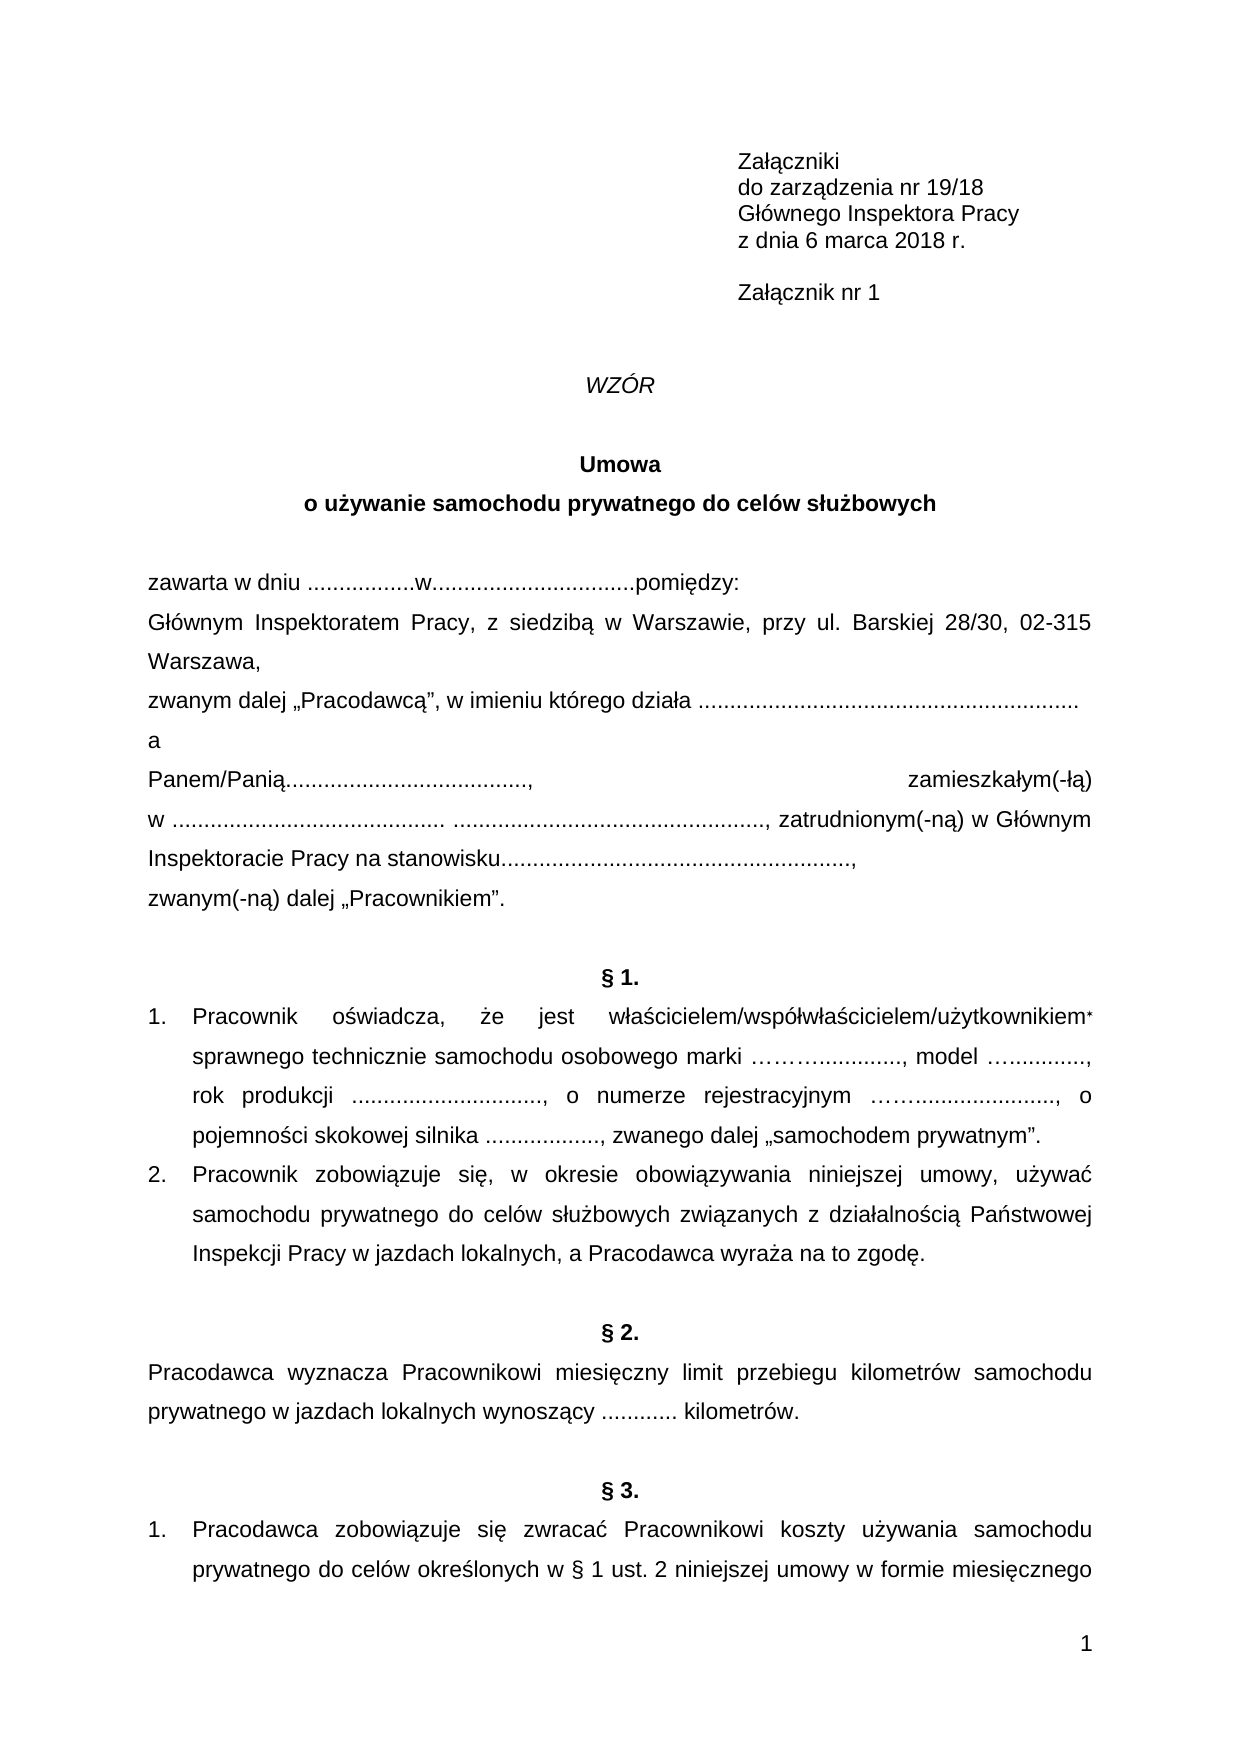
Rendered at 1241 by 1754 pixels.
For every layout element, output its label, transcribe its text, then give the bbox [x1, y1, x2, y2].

text zwanym(-ną) dalej „Pracownikiem”. [148, 885, 1093, 911]
text Głównym Inspektoratem Pracy, z siedzibą w Warszawie, przy ul. Barskiej 28/30, 02-315 Warszawa, [148, 608, 1093, 674]
text Głównego Inspektora Pracy [738, 200, 1093, 227]
text do zarządzenia nr 19/18 [738, 174, 1093, 200]
list Pracownik oświadcza, że jest właścicielem/współwłaścicielem/użytkownikiem sprawnego technicznie samochodu osobowego marki ………............., model …............, rok produkcji .............................., o numerze rejestracyjnym ……......................, o pojemności skokowej silnika .................., zwanego dalej „samochodem prywatnym”. [148, 1003, 1093, 1148]
text z dnia 6 marca 2018 r. [738, 227, 1093, 253]
subtitle Umowa [148, 451, 1093, 477]
text Załączniki [738, 148, 1093, 174]
text zawarta w dniu .................w................................pomiędzy: [148, 569, 1093, 595]
text zwanym dalej „Pracodawcą”, w imieniu którego działa ............................................................ [148, 687, 1093, 714]
text § 1. [148, 964, 1093, 990]
text Załącznik nr 1 [738, 279, 1093, 306]
text Pracodawca wyznacza Pracownikowi miesięczny limit przebiegu kilometrów samochodu prywatnego w jazdach lokalnych wynoszący ............ kilometrów. [148, 1358, 1093, 1424]
text a [148, 727, 1093, 753]
text o używanie samochodu prywatnego do celów służbowych [148, 490, 1093, 516]
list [148, 1516, 1093, 1582]
text Panem/Panią......................................, zamieszkałym(-łą) w ........................................... ................................................., zatrudnionym(-ną) w Głównym Inspektoracie Pracy na stanowisku......................................................., [148, 766, 1093, 872]
text WZÓR [148, 372, 1093, 398]
text § 2. [148, 1319, 1093, 1345]
list Pracownik zobowiązuje się, w okresie obowiązywania niniejszej umowy, używać samochodu prywatnego do celów służbowych związanych z działalnością Państwowej Inspekcji Pracy w jazdach lokalnych, a Pracodawca wyraża na to zgodę. [148, 1161, 1093, 1266]
text § 3. [148, 1477, 1093, 1503]
